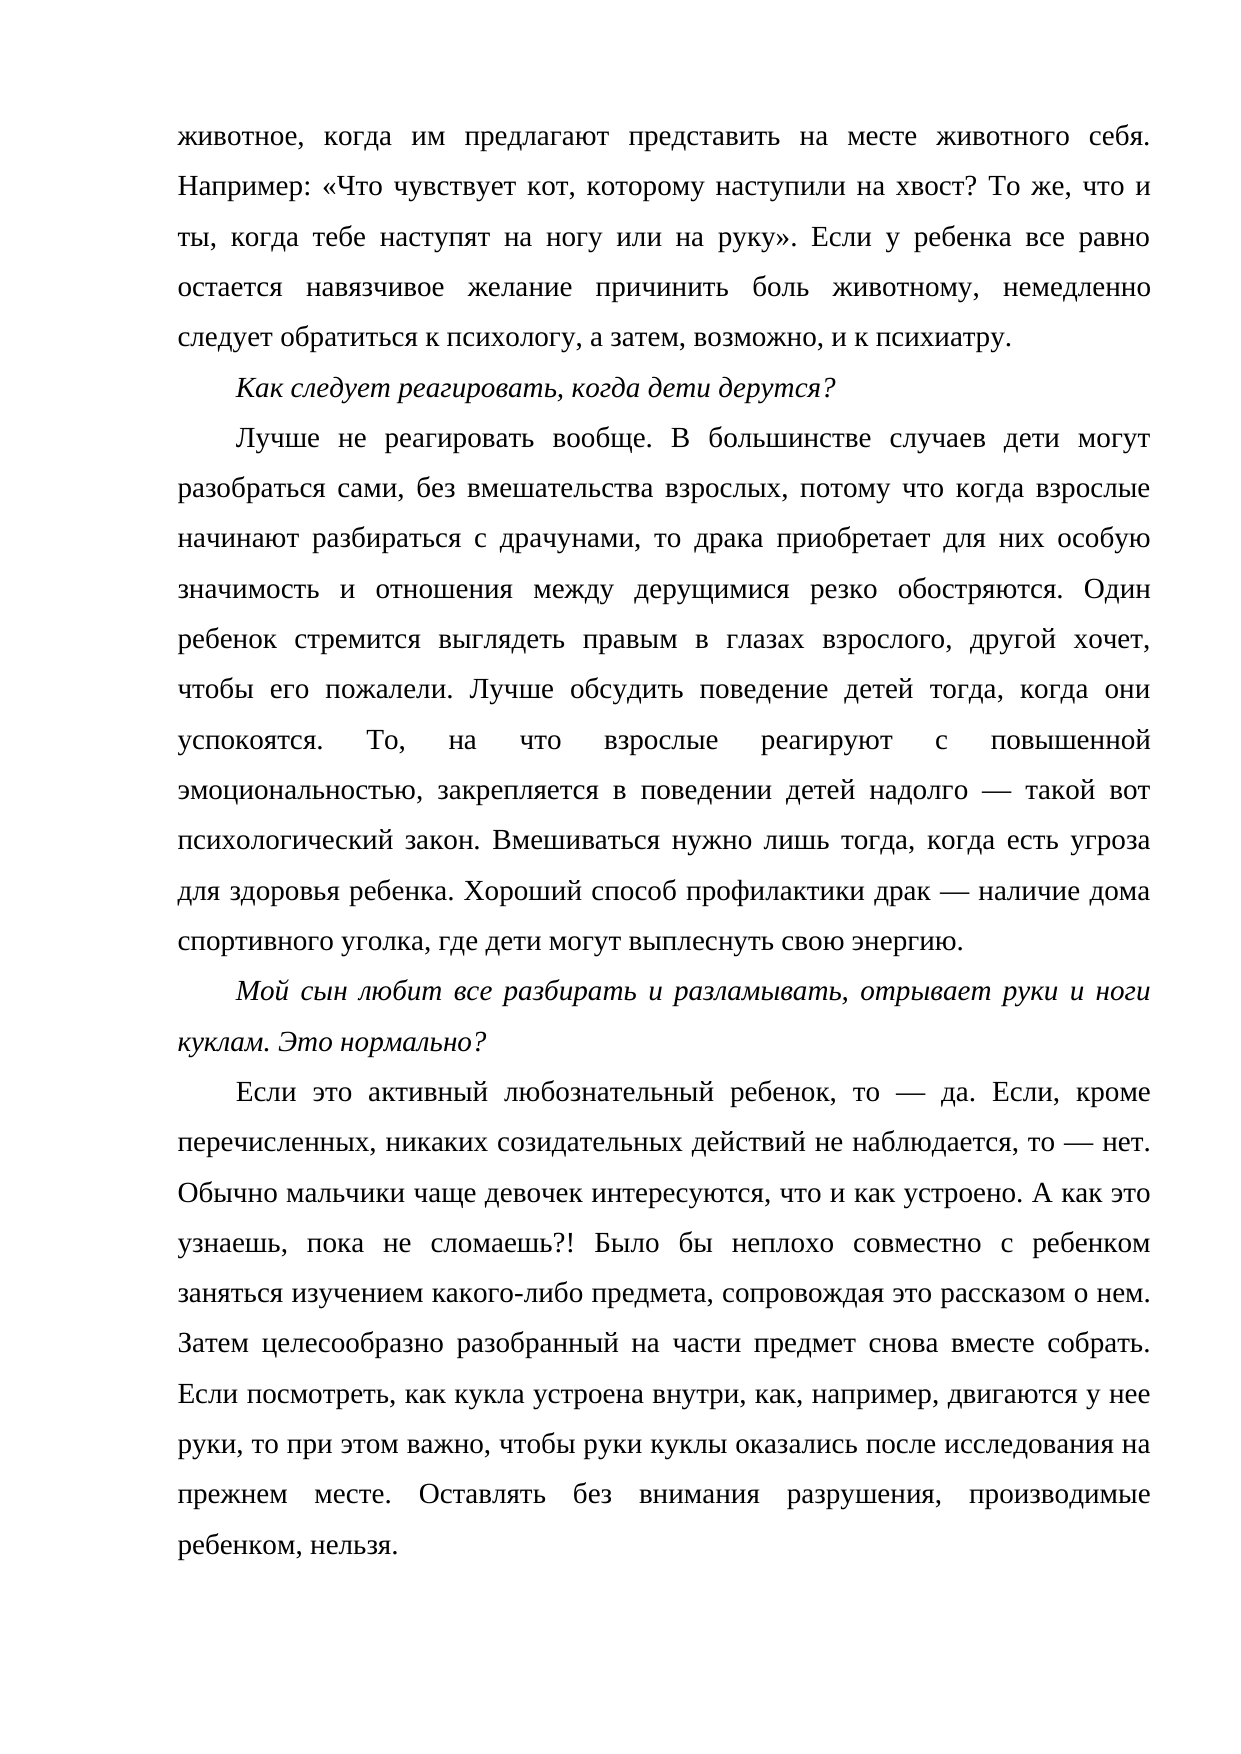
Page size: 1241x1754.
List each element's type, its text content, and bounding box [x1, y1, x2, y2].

text Если это активный любознательный ребенок, то — да. Если, кроме перечисленных, никаких созидательных действий не наблюдается, то — нет. Обычно мальчики чаще девочек интересуются, что и как устроено. А как это узнаешь, пока не сломаешь?! Было бы неплохо совместно с ребенком заняться изучением какого-либо предмета, сопровождая это рассказом о нем. Затем целесообразно разобранный на части предмет снова вместе собрать. Если посмотреть, как кукла устроена внутри, как, например, двигаются у нее руки, то при этом важно, чтобы руки куклы оказались после исследования на прежнем месте. Оставлять без внимания разрушения, производимые ребенком, нельзя. [177, 1074, 1152, 1560]
text Как следует реагировать, когда дети дерутся? [177, 370, 1152, 403]
text Лучше не реагировать вообще. В большинстве случаев дети могут разобраться сами, без вмешательства взрослых, потому что когда взрослые начинают разбираться с драчунами, то драка приобретает для них особую значимость и отношения между дерущимися резко обостряются. Один ребенок стремится выглядеть правым в глазах взрослого, другой хочет, чтобы его пожалели. Лучше обсудить поведение детей тогда, когда они успокоятся. То, на что взрослые реагируют с повышенной эмоциональностью, закрепляется в поведении детей надолго — такой вот психологический закон. Вмешиваться нужно лишь тогда, когда есть угроза для здоровья ребенка. Хороший способ профилактики драк — наличие дома спортивного уголка, где дети могут выплеснуть свою энергию. [177, 420, 1152, 957]
text Мой сын любит все разбирать и разламывать, отрывает руки и ноги куклам. Это нормально? [177, 973, 1152, 1057]
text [177, 118, 1152, 353]
